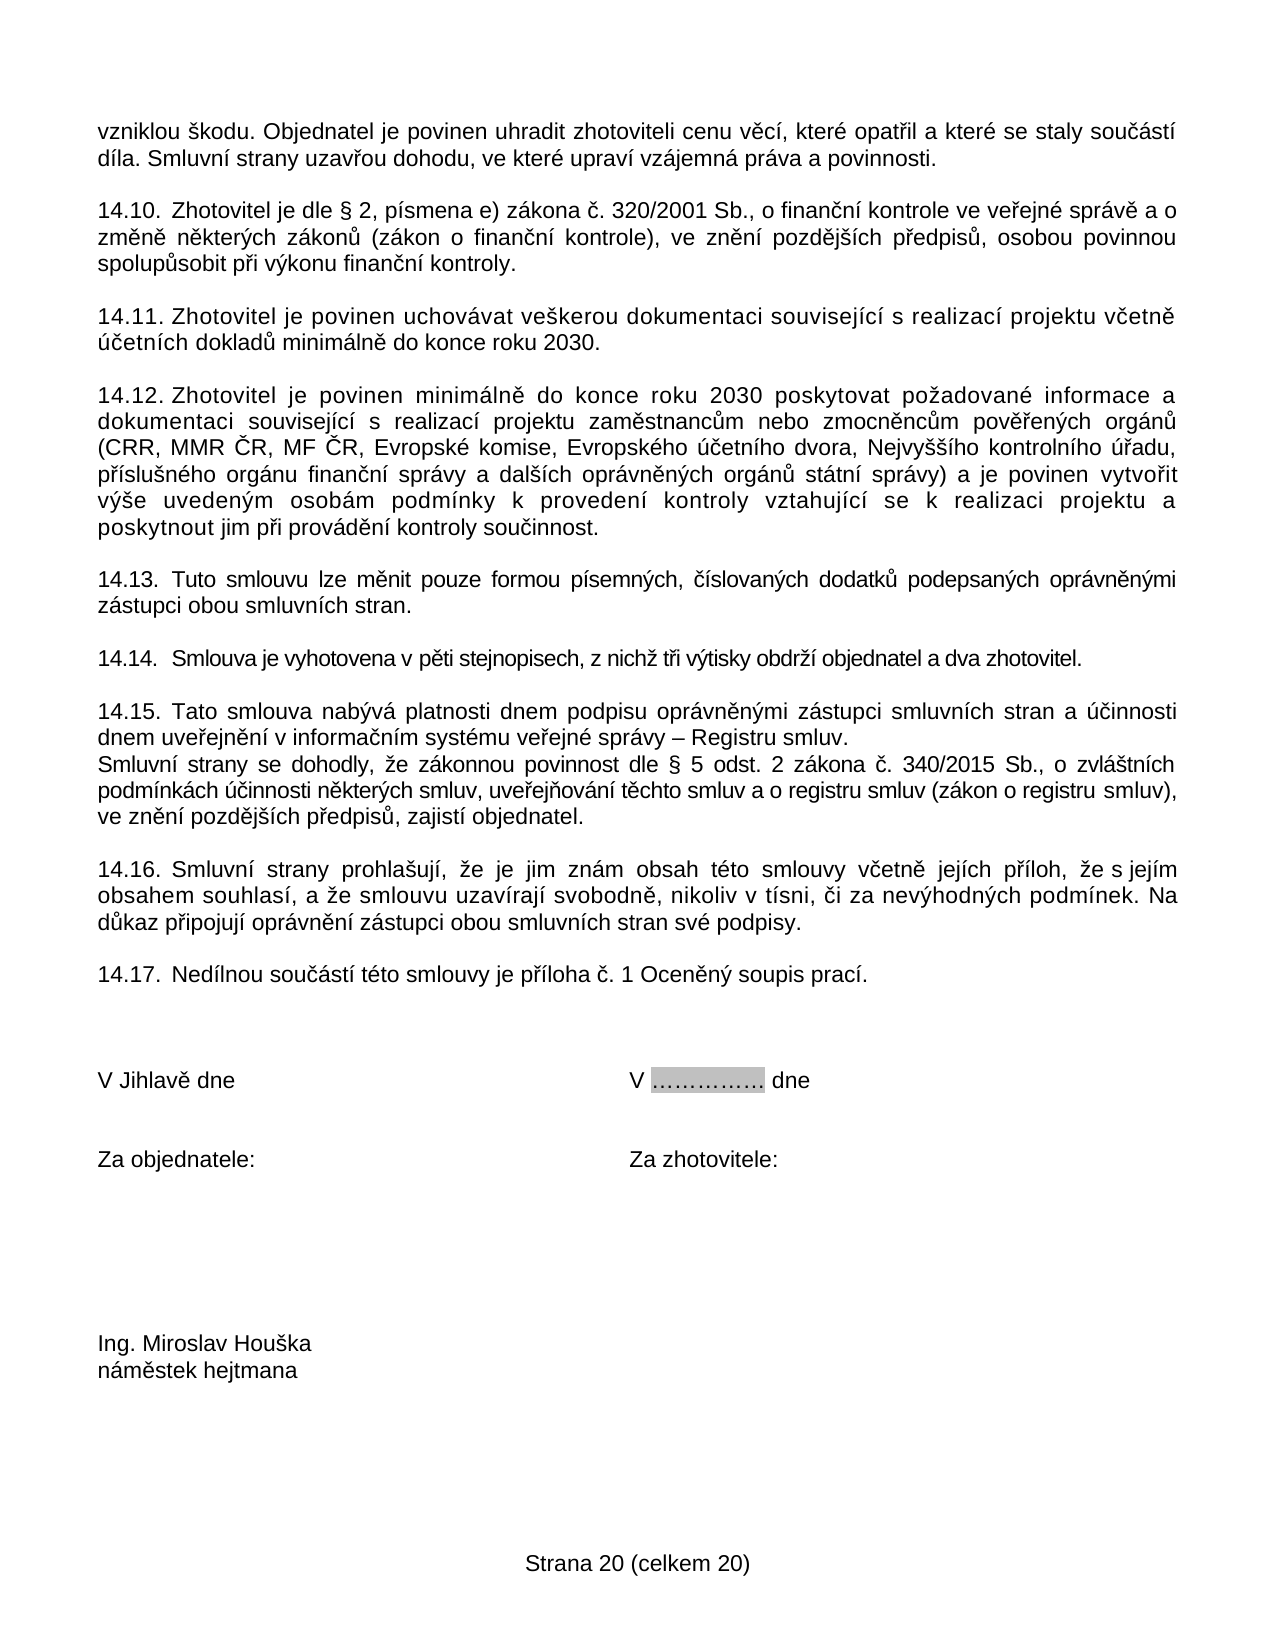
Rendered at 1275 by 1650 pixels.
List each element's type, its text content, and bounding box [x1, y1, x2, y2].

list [97, 118, 1177, 171]
list Zhotovitel je dle § 2, písmena e) zákona č. 320/2001 Sb., o finanční kontrole ve veřejné správě a o změně některých zákonů (zákon o finanční kontrole), ve znění pozdějších předpisů, osobou povinnou spolupůsobit při výkonu finanční kontroly. [97, 197, 1177, 276]
text Smluvní strany se dohodly, že zákonnou povinnost dle § 5 odst. 2 zákona č. 340/2015 Sb., o zvláštních podmínkách účinnosti některých smluv, uveřejňování těchto smluv a o registru smluv (zákon o registru smluv), ve znění pozdějších předpisů, zajistí objednatel. [97, 751, 1177, 830]
text V Jihlavě dne V …………… dne [97, 1067, 651, 1093]
list Smluvní strany prohlašují, že je jim znám obsah této smlouvy včetně jejích příloh, že s jejím obsahem souhlasí, a že smlouvu uzavírají svobodně, nikoliv v tísni, či za nevýhodných podmínek. Na důkaz připojují oprávnění zástupci obou smluvních stran své podpisy. [97, 856, 1177, 935]
list Zhotovitel je povinen uchovávat veškerou dokumentaci související s realizací projektu včetně účetních dokladů minimálně do konce roku 2030. [97, 303, 1177, 355]
list Tato smlouva nabývá platnosti dnem podpisu oprávněnými zástupci smluvních stran a účinnosti dnem uveřejnění v informačním systému veřejné správy – Registru smluv. [97, 698, 1177, 751]
text náměstek hejtmana [97, 1357, 1166, 1383]
list Tuto smlouvu lze měnit pouze formou písemných, číslovaných dodatků podepsaných oprávněnými zástupci obou smluvních stran. [97, 566, 1177, 619]
text V Jihlavě dne V …………… dne [765, 1067, 1166, 1093]
text Za objednatele: Za zhotovitele: [97, 1146, 1166, 1172]
text Ing. Miroslav Houška [97, 1330, 1166, 1357]
list Zhotovitel je povinen minimálně do konce roku 2030 poskytovat požadované informace a dokumentaci související s realizací projektu zaměstnancům nebo zmocněncům pověřených orgánů (CRR, MMR ČR, MF ČR, Evropské komise, Evropského účetního dvora, Nejvyššího kontrolního úřadu, příslušného orgánu finanční správy a dalších oprávněných orgánů státní správy) a je povinen vytvořit výše uvedeným osobám podmínky k provedení kontroly vztahující se k realizaci projektu a poskytnout jim při provádění kontroly součinnost. [97, 382, 1177, 540]
list Smlouva je vyhotovena v pěti stejnopisech, z nichž tři výtisky obdrží objednatel a dva zhotovitel. [97, 645, 1177, 672]
list Nedílnou součástí této smlouvy je příloha č. 1 Oceněný soupis prací. [97, 961, 1177, 988]
